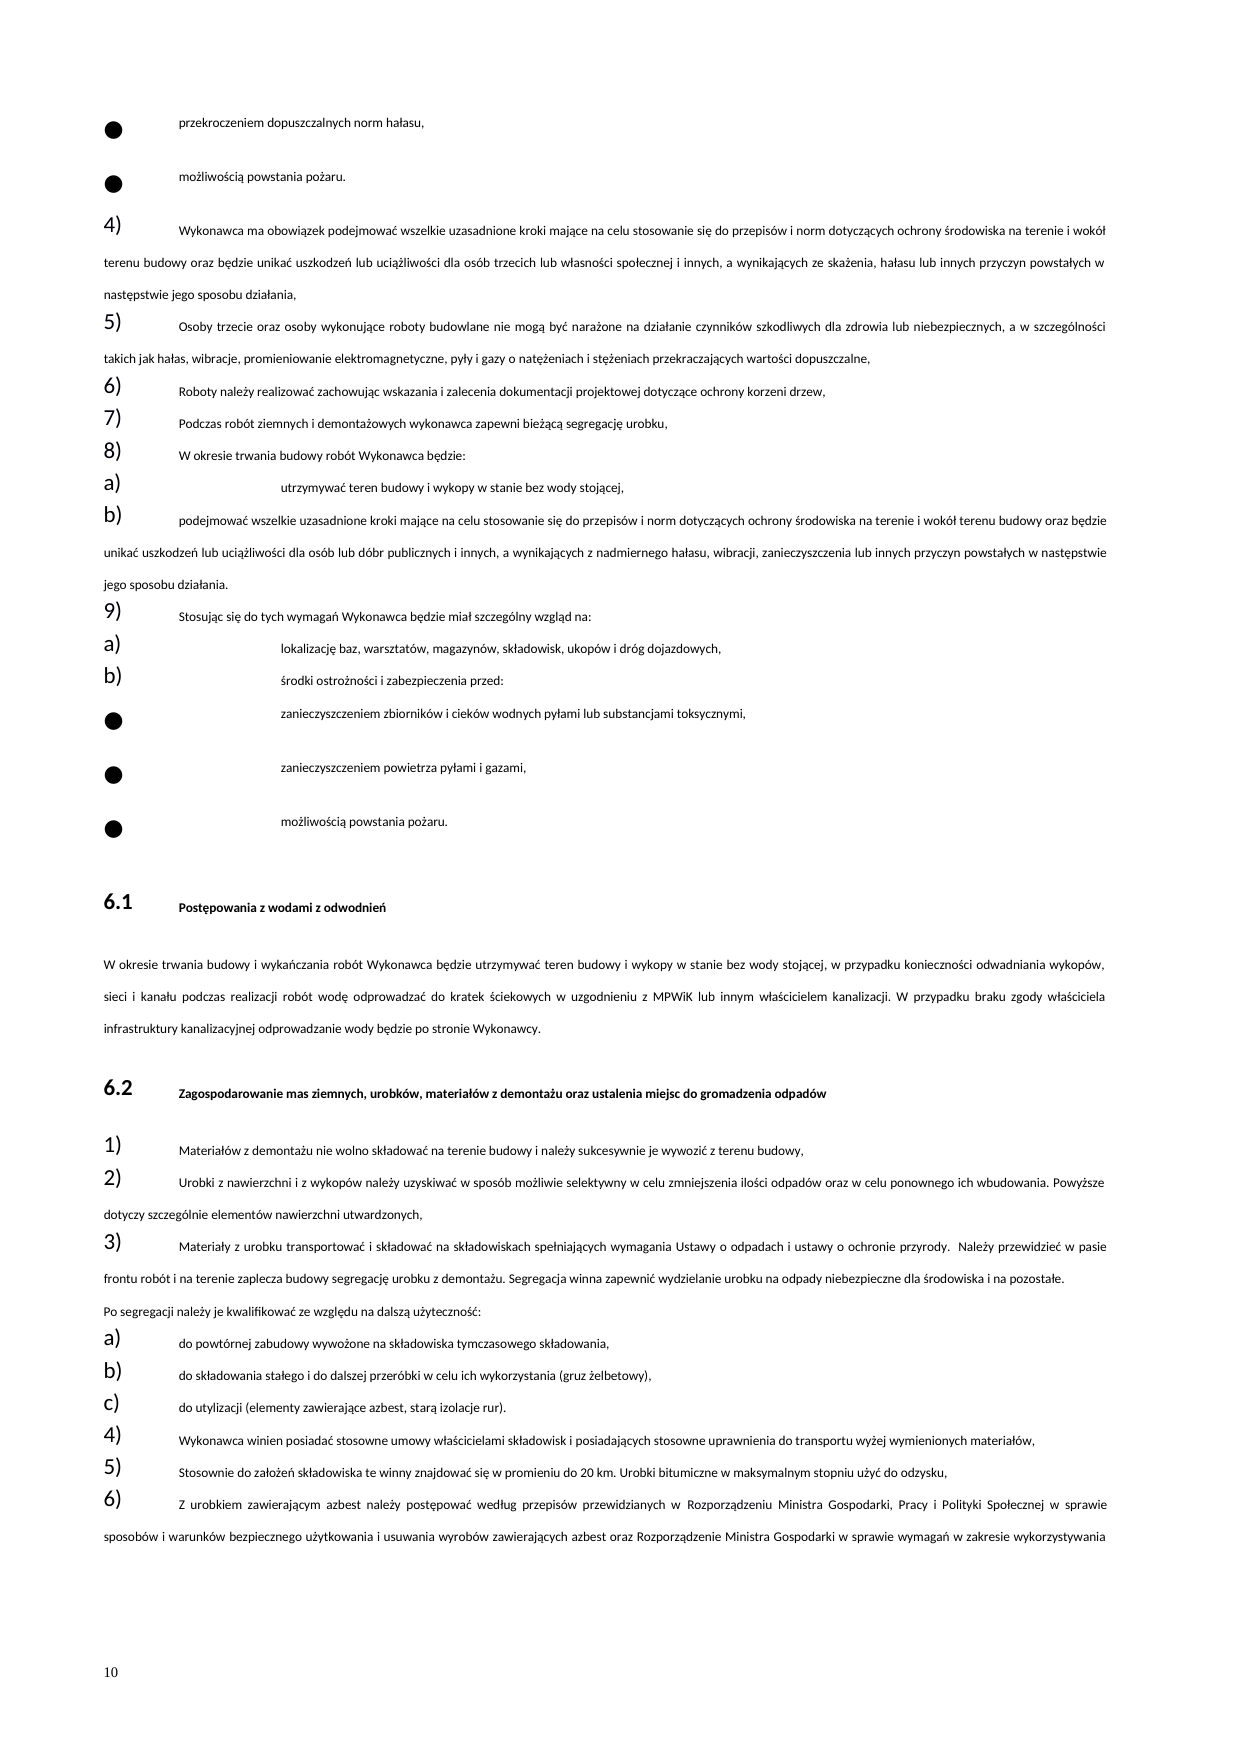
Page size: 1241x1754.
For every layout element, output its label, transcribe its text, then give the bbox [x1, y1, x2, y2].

list Osoby trzecie oraz osoby wykonujące roboty budowlane nie mogą być narażone na działanie czynników szkodliwych dla zdrowia lub niebezpiecznych, a w szczególności takich jak hałas, wibracje, promieniowanie elektromagnetyczne, pyły i gazy o natężeniach i stężeniach przekraczających wartości dopuszczalne, [103, 307, 1107, 367]
list Postępowania z wodami z odwodnień [103, 887, 1107, 915]
list do składowania stałego i do dalszej przeróbki w celu ich wykorzystania (gruz żelbetowy), [103, 1356, 1107, 1384]
list Materiałów z demontażu nie wolno składować na terenie budowy i należy sukcesywnie je wywozić z terenu budowy, [103, 1130, 1107, 1158]
list zanieczyszczeniem zbiorników i cieków wodnych pyłami lub substancjami toksycznymi, [103, 693, 1107, 740]
list do utylizacji (elementy zawierające azbest, starą izolacje rur). [103, 1388, 1107, 1416]
list środki ostrożności i zabezpieczenia przed: [103, 661, 1107, 689]
list możliwością powstania pożaru. [103, 156, 1107, 203]
list Stosując się do tych wymagań Wykonawca będzie miał szczególny wzgląd na: [103, 597, 1107, 625]
list Materiały z urobku transportować i składować na składowiskach spełniających wymagania Ustawy o odpadach i ustawy o ochronie przyrody. Należy przewidzieć w pasie frontu robót i na terenie zaplecza budowy segregację urobku z demontażu. Segregacja winna zapewnić wydzielanie urobku na odpady niebezpieczne dla środowiska i na pozostałe. [103, 1227, 1107, 1287]
list przekroczeniem dopuszczalnych norm hałasu, [103, 102, 1107, 149]
list Roboty należy realizować zachowując wskazania i zalecenia dokumentacji projektowej dotyczące ochrony korzeni drzew, [103, 371, 1107, 399]
list Stosownie do założeń składowiska te winny znajdować się w promieniu do 20 km. Urobki bitumiczne w maksymalnym stopniu użyć do odzysku, [103, 1452, 1107, 1480]
list lokalizację baz, warsztatów, magazynów, składowisk, ukopów i dróg dojazdowych, [103, 629, 1107, 657]
list Wykonawca winien posiadać stosowne umowy właścicielami składowisk i posiadających stosowne uprawnienia do transportu wyżej wymienionych materiałów, [103, 1420, 1107, 1448]
list utrzymywać teren budowy i wykopy w stanie bez wody stojącej, [103, 468, 1107, 496]
list W okresie trwania budowy robót Wykonawca będzie: [103, 436, 1107, 464]
list Urobki z nawierzchni i z wykopów należy uzyskiwać w sposób możliwie selektywny w celu zmniejszenia ilości odpadów oraz w celu ponownego ich wbudowania. Powyższe dotyczy szczególnie elementów nawierzchni utwardzonych, [103, 1163, 1107, 1223]
list możliwością powstania pożaru. [103, 801, 1107, 848]
list Wykonawca ma obowiązek podejmować wszelkie uzasadnione kroki mające na celu stosowanie się do przepisów i norm dotyczących ochrony środowiska na terenie i wokół terenu budowy oraz będzie unikać uszkodzeń lub uciążliwości dla osób trzecich lub własności społecznej i innych, a wynikających ze skażenia, hałasu lub innych przyczyn powstałych w następstwie jego sposobu działania, [103, 210, 1107, 303]
list Podczas robót ziemnych i demontażowych wykonawca zapewni bieżącą segregację urobku, [103, 403, 1107, 432]
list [103, 1484, 1107, 1545]
list podejmować wszelkie uzasadnione kroki mające na celu stosowanie się do przepisów i norm dotyczących ochrony środowiska na terenie i wokół terenu budowy oraz będzie unikać uszkodzeń lub uciążliwości dla osób lub dóbr publicznych i innych, a wynikających z nadmiernego hałasu, wibracji, zanieczyszczenia lub innych przyczyn powstałych w następstwie jego sposobu działania. [103, 500, 1107, 592]
text W okresie trwania budowy i wykańczania robót Wykonawca będzie utrzymywać teren budowy i wykopy w stanie bez wody stojącej, w przypadku konieczności odwadniania wykopów, sieci i kanału podczas realizacji robót wodę odprowadzać do kratek ściekowych w uzgodnieniu z MPWiK lub innym właścicielem kanalizacji. W przypadku braku zgody właściciela infrastruktury kanalizacyjnej odprowadzanie wody będzie po stronie Wykonawcy. [103, 944, 1107, 1037]
text Po segregacji należy je kwalifikować ze względu na dalszą użyteczność: [103, 1291, 1107, 1319]
list do powtórnej zabudowy wywożone na składowiska tymczasowego składowania, [103, 1323, 1107, 1352]
list zanieczyszczeniem powietrza pyłami i gazami, [103, 747, 1107, 794]
list Zagospodarowanie mas ziemnych, urobków, materiałów z demontażu oraz ustalenia miejsc do gromadzenia odpadów [103, 1073, 1107, 1101]
